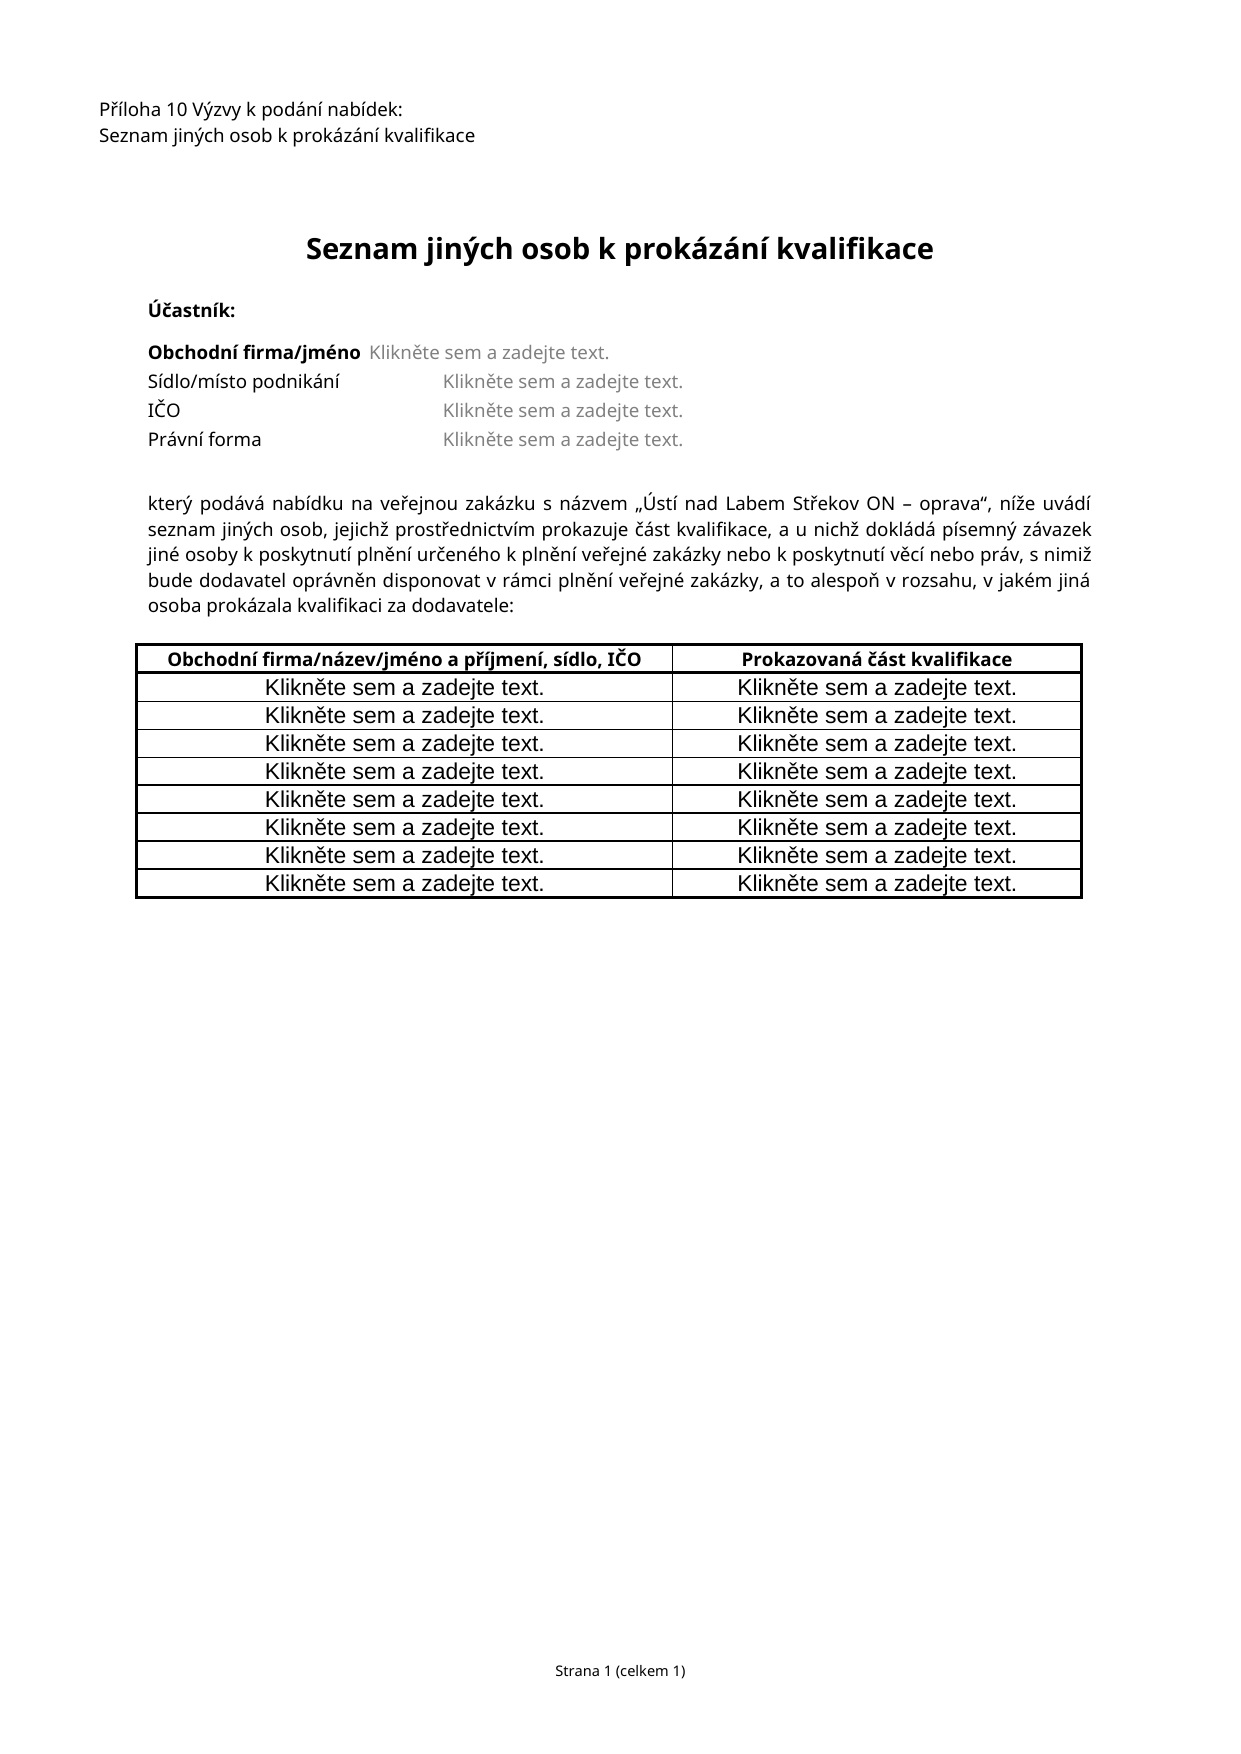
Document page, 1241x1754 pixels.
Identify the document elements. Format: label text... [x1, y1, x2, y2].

table_header Prokazovaná část kvalifikace [673, 646, 1080, 671]
title Seznam jiných osob k prokázání kvalifikace [148, 228, 1093, 268]
text který podává nabídku na veřejnou zakázku s názvem „Ústí nad Labem Střekov ON – oprava“, níže uvádí seznam jiných osob, jejichž prostřednictvím prokazuje část kvalifikace, a u nichž dokládá písemný závazek jiné osoby k poskytnutí plnění určeného k plnění veřejné zakázky nebo k poskytnutí věcí nebo práv, s nimiž bude dodavatel oprávněn disponovat v rámci plnění veřejné zakázky, a to alespoň v rozsahu, v jakém jiná osoba prokázala kvalifikaci za dodavatele: [148, 490, 1093, 618]
text Právní forma [148, 423, 1093, 452]
text Účastník: [148, 293, 1093, 324]
text Obchodní firma/jméno [148, 336, 1093, 365]
text IČO [148, 394, 1093, 423]
table_header Obchodní firma/název/jméno a příjmení, sídlo, IČO [138, 646, 672, 671]
text Sídlo/místo podnikání [148, 365, 1093, 394]
